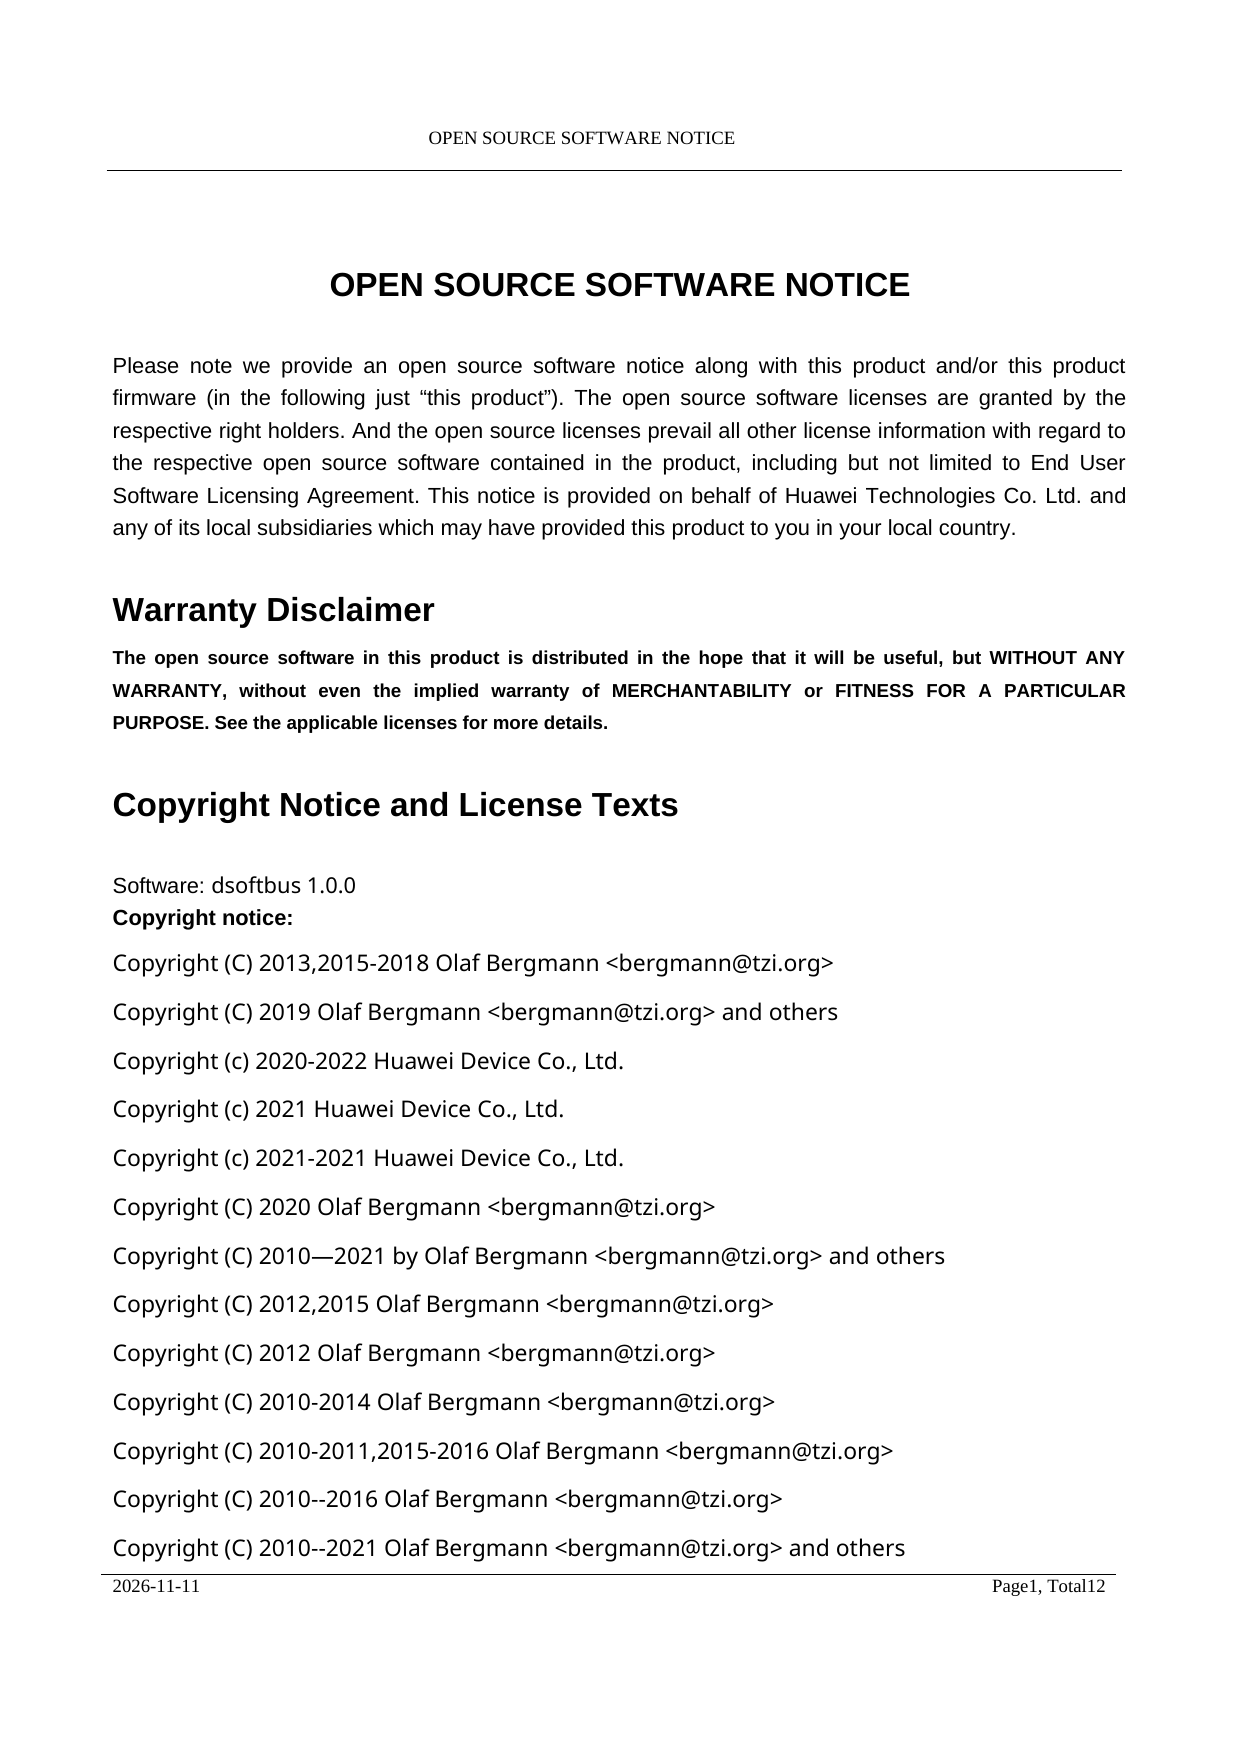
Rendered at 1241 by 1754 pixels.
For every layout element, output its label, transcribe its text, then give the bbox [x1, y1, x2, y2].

text Copyright Notice and License Texts [112, 771, 1128, 836]
text The open source software in this product is distributed in the hope that it will be useful, but WITHOUT ANY WARRANTY, without even the implied warranty of MERCHANTABILITY or FITNESS FOR A PARTICULAR PURPOSE. See the applicable licenses for more details. [112, 641, 1128, 739]
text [112, 947, 1128, 1564]
text Warranty Disclaimer [112, 576, 1128, 641]
text Software: dsoftbus 1.0.0 [112, 869, 1128, 901]
text OPEN SOURCE SOFTWARE NOTICE [112, 251, 1128, 316]
text Please note we provide an open source software notice along with this product and/or this product firmware (in the following just “this product”). The open source software licenses are granted by the respective right holders. And the open source licenses prevail all other license information with regard to the respective open source software contained in the product, including but not limited to End User Software Licensing Agreement. This notice is provided on behalf of Huawei Technologies Co. Ltd. and any of its local subsidiaries which may have provided this product to you in your local country. [112, 349, 1128, 544]
text Copyright notice: [112, 901, 1128, 934]
